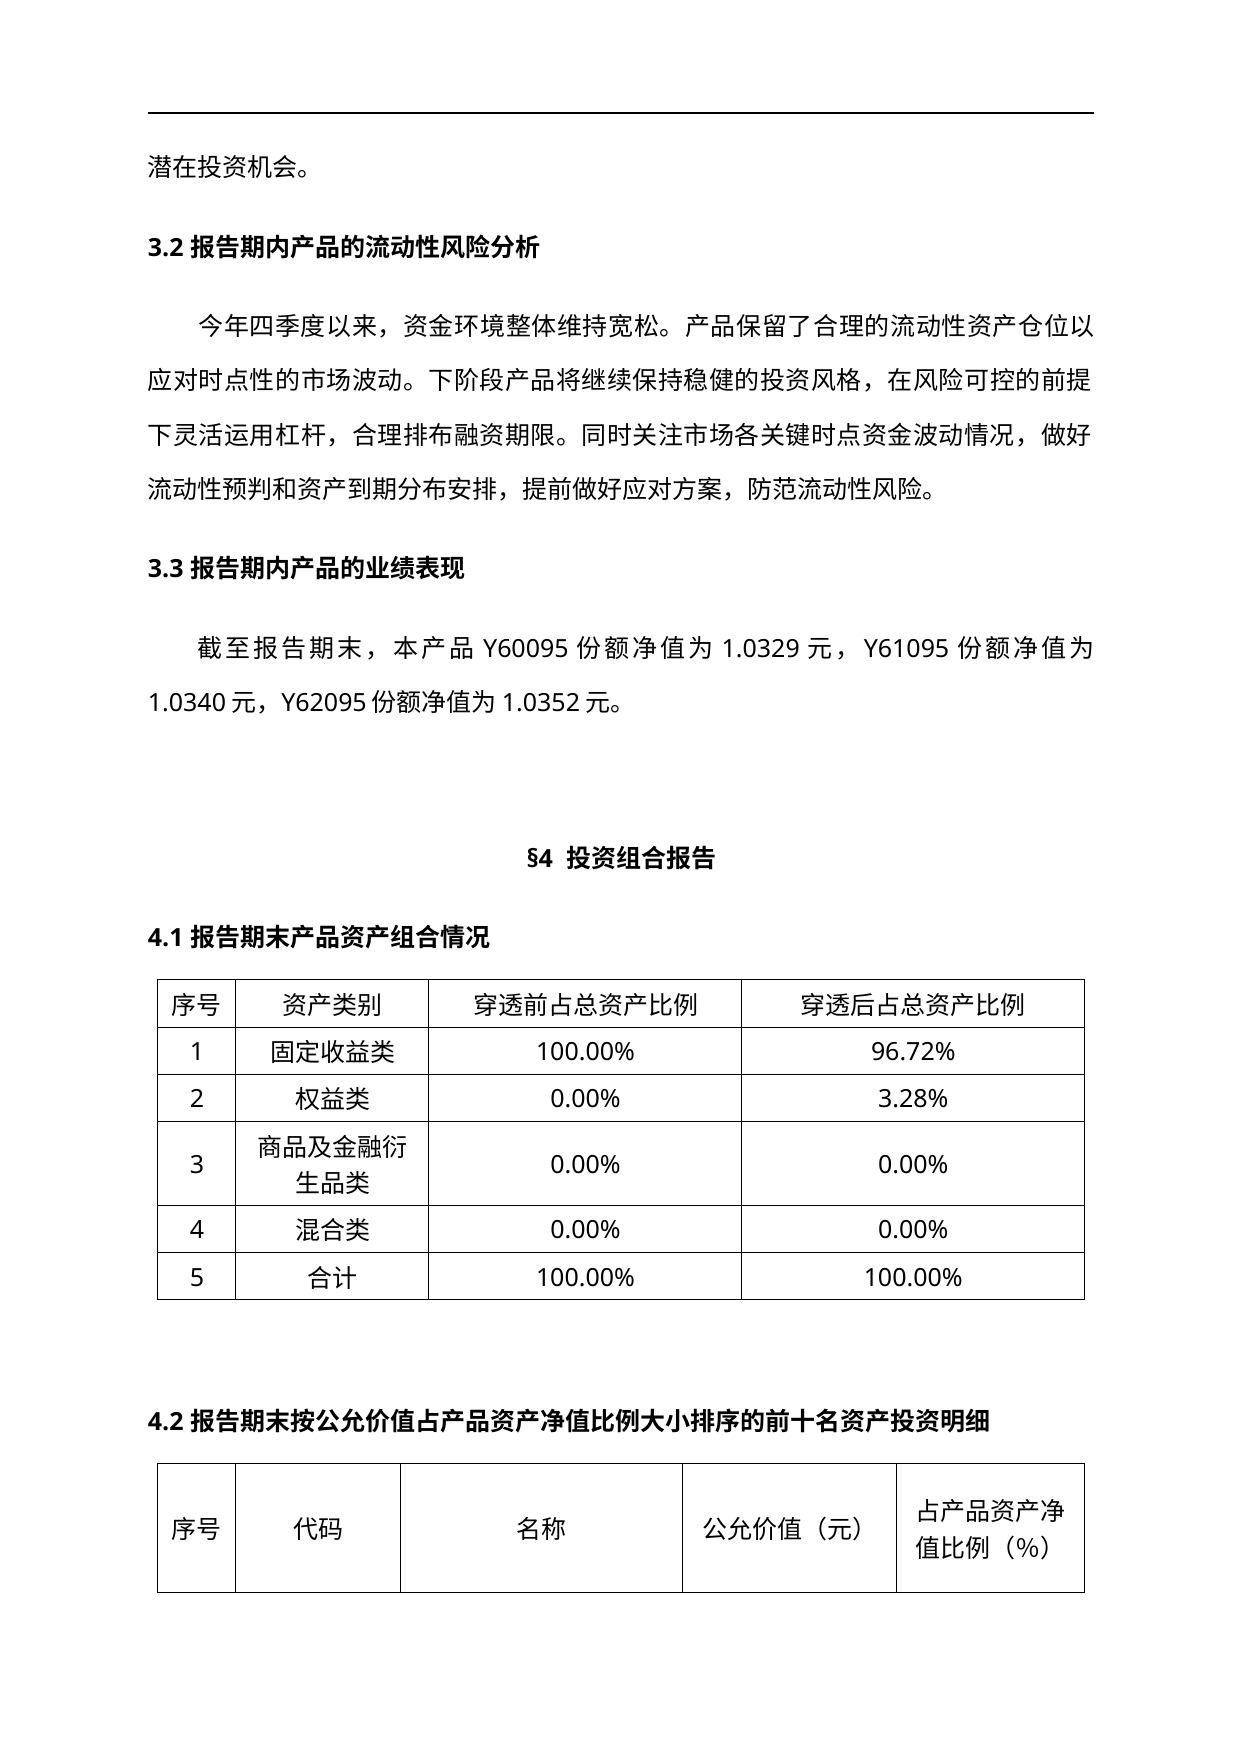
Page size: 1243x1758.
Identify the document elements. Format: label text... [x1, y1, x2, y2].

table_header 序号 [158, 980, 235, 1027]
table_cell 5 [158, 1253, 235, 1299]
text §4 投资组合报告 [148, 838, 1094, 874]
table_cell 0.00% [429, 1075, 741, 1121]
table_cell 权益类 [236, 1075, 428, 1121]
table_header 公允价值（元） [683, 1464, 896, 1592]
table_header 代码 [236, 1464, 400, 1592]
table_cell 混合类 [236, 1206, 428, 1252]
table_cell 3 [158, 1122, 235, 1205]
table_cell 2 [158, 1075, 235, 1121]
table_cell 0.00% [429, 1206, 741, 1252]
table_cell 96.72% [742, 1028, 1084, 1074]
table_header 序号 [158, 1464, 235, 1592]
table_cell 商品及金融衍生品类 [236, 1122, 428, 1205]
text 3.2 报告期内产品的流动性风险分析 [148, 227, 1094, 263]
table_cell 0.00% [429, 1122, 741, 1205]
table_cell 3.28% [742, 1075, 1084, 1121]
table_header 占产品资产净值比例（％） [897, 1464, 1084, 1592]
text 截至报告期末，本产品Y60095份额净值为1.0329元，Y61095份额净值为1.0340元，Y62095份额净值为1.0352元。 [148, 628, 1094, 719]
text 3.3 报告期内产品的业绩表现 [148, 549, 1094, 585]
table_header 穿透后占总资产比例 [742, 980, 1084, 1027]
text 今年四季度以来，资金环境整体维持宽松。产品保留了合理的流动性资产仓位以应对时点性的市场波动。下阶段产品将继续保持稳健的投资风格，在风险可控的前提下灵活运用杠杆，合理排布融资期限。同时关注市场各关键时点资金波动情况，做好流动性预判和资产到期分布安排，提前做好应对方案，防范流动性风险。 [148, 306, 1094, 506]
table_cell 4 [158, 1206, 235, 1252]
table_cell 0.00% [742, 1122, 1084, 1205]
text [148, 148, 1094, 184]
table_cell 固定收益类 [236, 1028, 428, 1074]
table_cell 100.00% [429, 1253, 741, 1299]
table_cell 1 [158, 1028, 235, 1074]
table_header 名称 [401, 1464, 682, 1592]
table_header 资产类别 [236, 980, 428, 1027]
table_cell 0.00% [742, 1206, 1084, 1252]
text 4.2 报告期末按公允价值占产品资产净值比例大小排序的前十名资产投资明细 [148, 1401, 1094, 1438]
text 4.1 报告期末产品资产组合情况 [148, 917, 1094, 954]
table_header 穿透前占总资产比例 [429, 980, 741, 1027]
table_cell 100.00% [742, 1253, 1084, 1299]
table_cell 100.00% [429, 1028, 741, 1074]
table_cell 合计 [236, 1253, 428, 1299]
